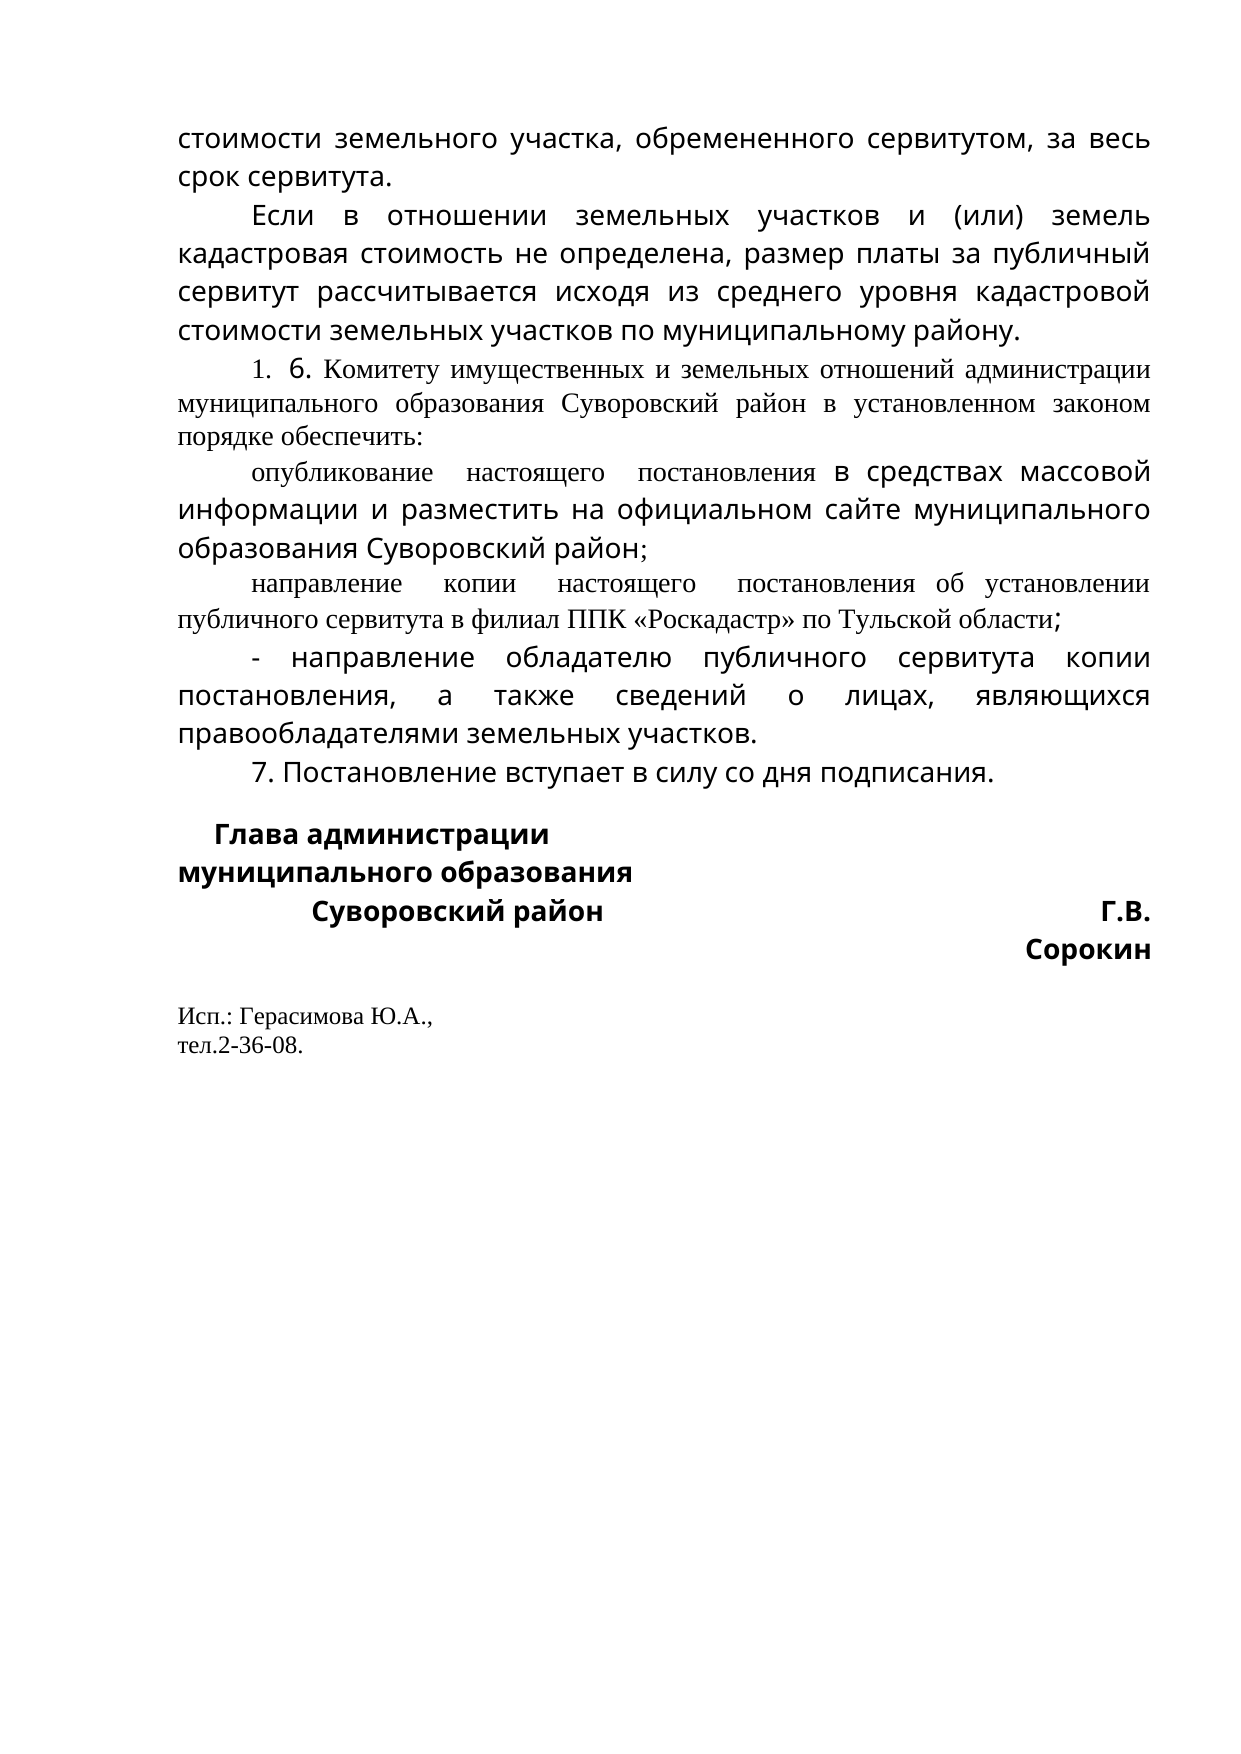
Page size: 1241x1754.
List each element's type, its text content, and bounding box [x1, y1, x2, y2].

text направление копии настоящего постановления об установлении публичного сервитута в филиал ППК «Роскадастр» по Тульской области; [177, 566, 1152, 637]
text 7. Постановление вступает в силу со дня подписания. [177, 752, 1152, 790]
text - направление обладателю публичного сервитута копии постановления, а также сведений о лицах, являющихся правообладателями земельных участков. [177, 637, 1152, 752]
text Суворовский район Г.В. Сорокин [177, 891, 1152, 968]
text Исп.: Герасимова Ю.А., [177, 1001, 1152, 1030]
text муниципального образования [177, 853, 1152, 891]
text опубликование настоящего постановления в средствах массовой информации и разместить на официальном сайте муниципального образования Суворовский район; [177, 451, 1152, 566]
list 6. Комитету имущественных и земельных отношений администрации муниципального образования Суворовский район в установленном законом порядке обеспечить: [177, 348, 1152, 451]
text Глава администрации [177, 814, 1152, 853]
text тел.2-36-08. [177, 1030, 1152, 1059]
text Если в отношении земельных участков и (или) земель кадастровая стоимость не определена, размер платы за публичный сервитут рассчитывается исходя из среднего уровня кадастровой стоимости земельных участков по муниципальному району. [177, 195, 1152, 348]
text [177, 118, 1152, 195]
